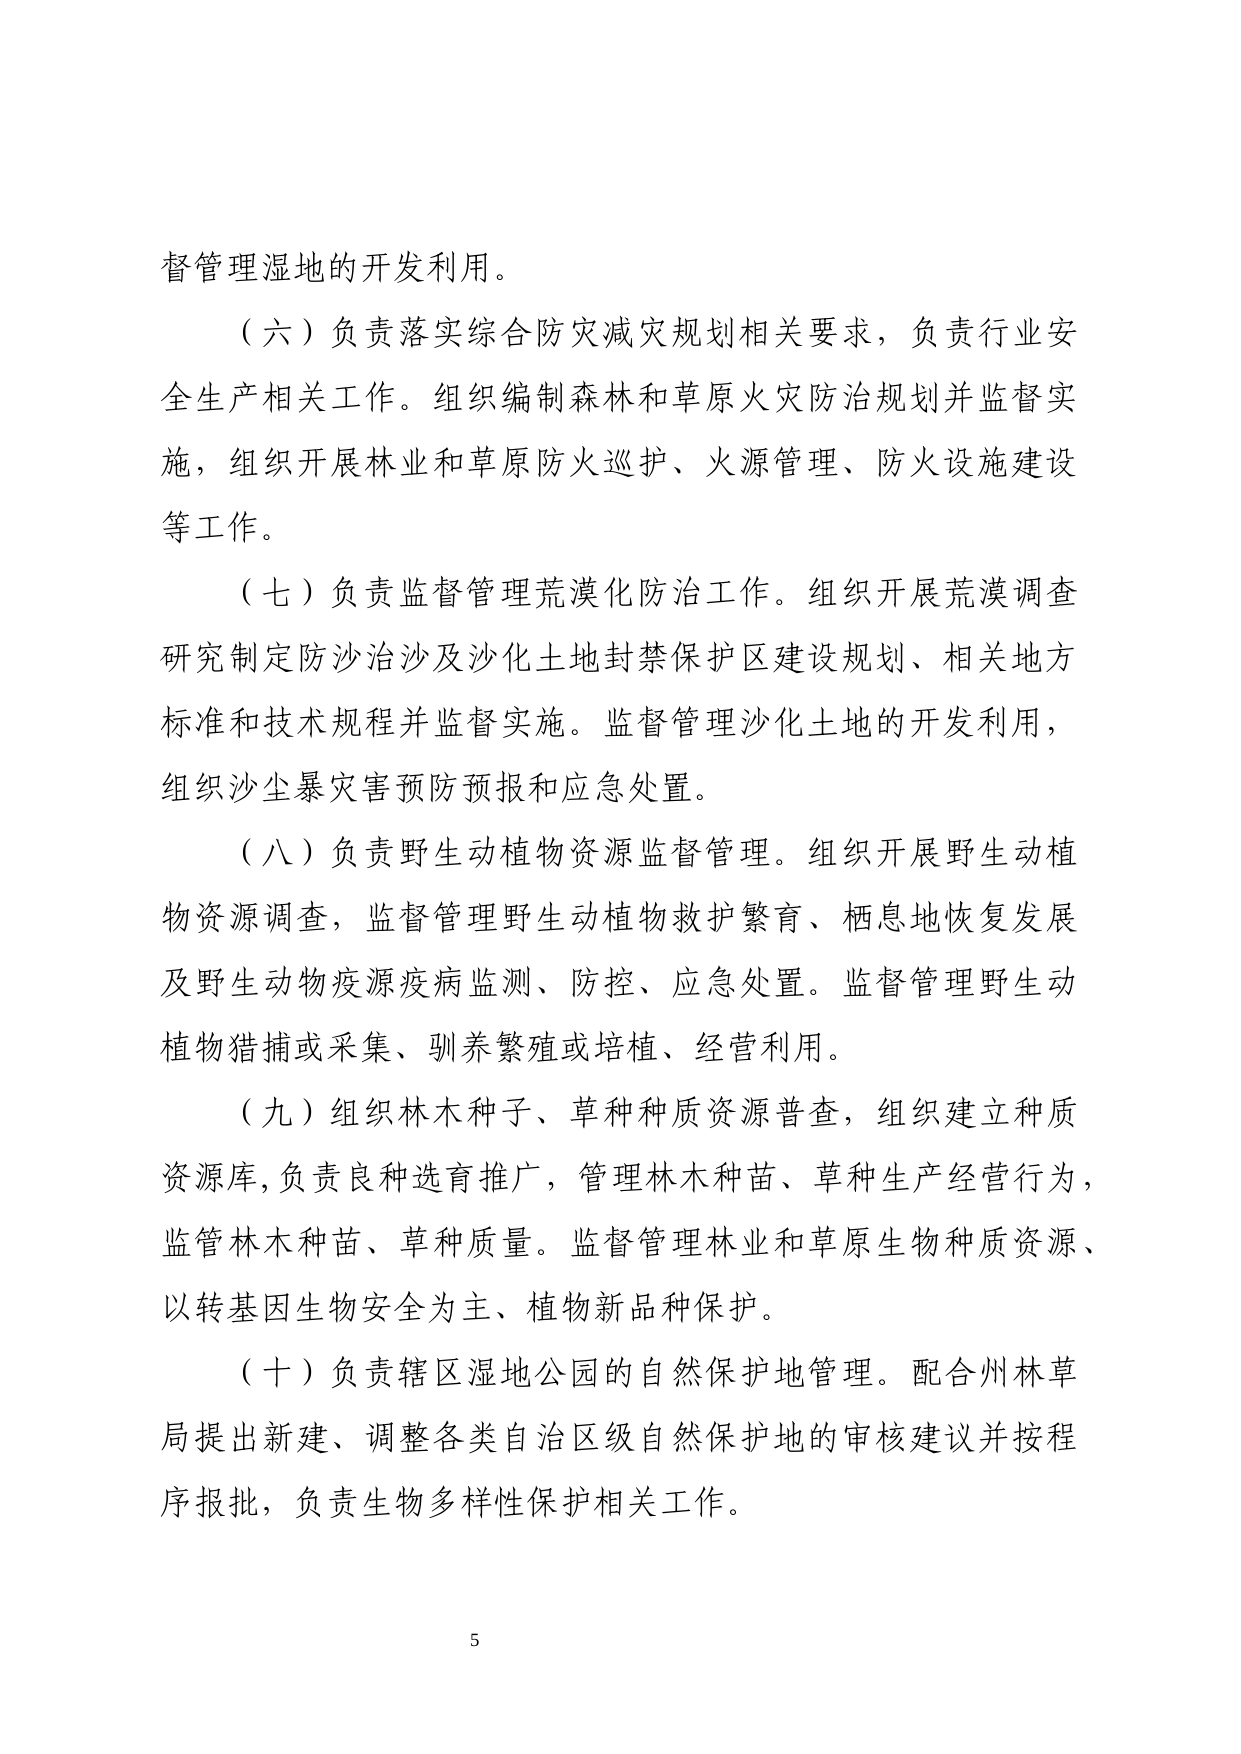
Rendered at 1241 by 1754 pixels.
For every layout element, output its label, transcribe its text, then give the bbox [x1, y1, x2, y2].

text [159, 233, 1081, 298]
text （六）负责落实综合防灾减灾规划相关要求，负责行业安全生产相关工作。组织编制森林和草原火灾防治规划并监督实施，组织开展林业和草原防火巡护、火源管理、防火设施建设等工作。 [159, 298, 1081, 558]
text （九）组织林木种子、草种种质资源普查，组织建立种质资源库,负责良种选育推广，管理林木种苗、草种生产经营行为，监管林木种苗、草种质量。监督管理林业和草原生物种质资源、以转基因生物安全为主、植物新品种保护。 [159, 1078, 1081, 1338]
text （八）负责野生动植物资源监督管理。组织开展野生动植物资源调查，监督管理野生动植物救护繁育、栖息地恢复发展及野生动物疫源疫病监测、防控、应急处置。监督管理野生动植物猎捕或采集、驯养繁殖或培植、经营利用。 [159, 818, 1081, 1078]
text （七）负责监督管理荒漠化防治工作。组织开展荒漠调查，研究制定防沙治沙及沙化土地封禁保护区建设规划、相关地方标准和技术规程并监督实施。监督管理沙化土地的开发利用，组织沙尘暴灾害预防预报和应急处置。 [159, 558, 1081, 818]
text （十）负责辖区湿地公园的自然保护地管理。配合州林草局提出新建、调整各类自治区级自然保护地的审核建议并按程序报批，负责生物多样性保护相关工作。 [159, 1338, 1081, 1533]
